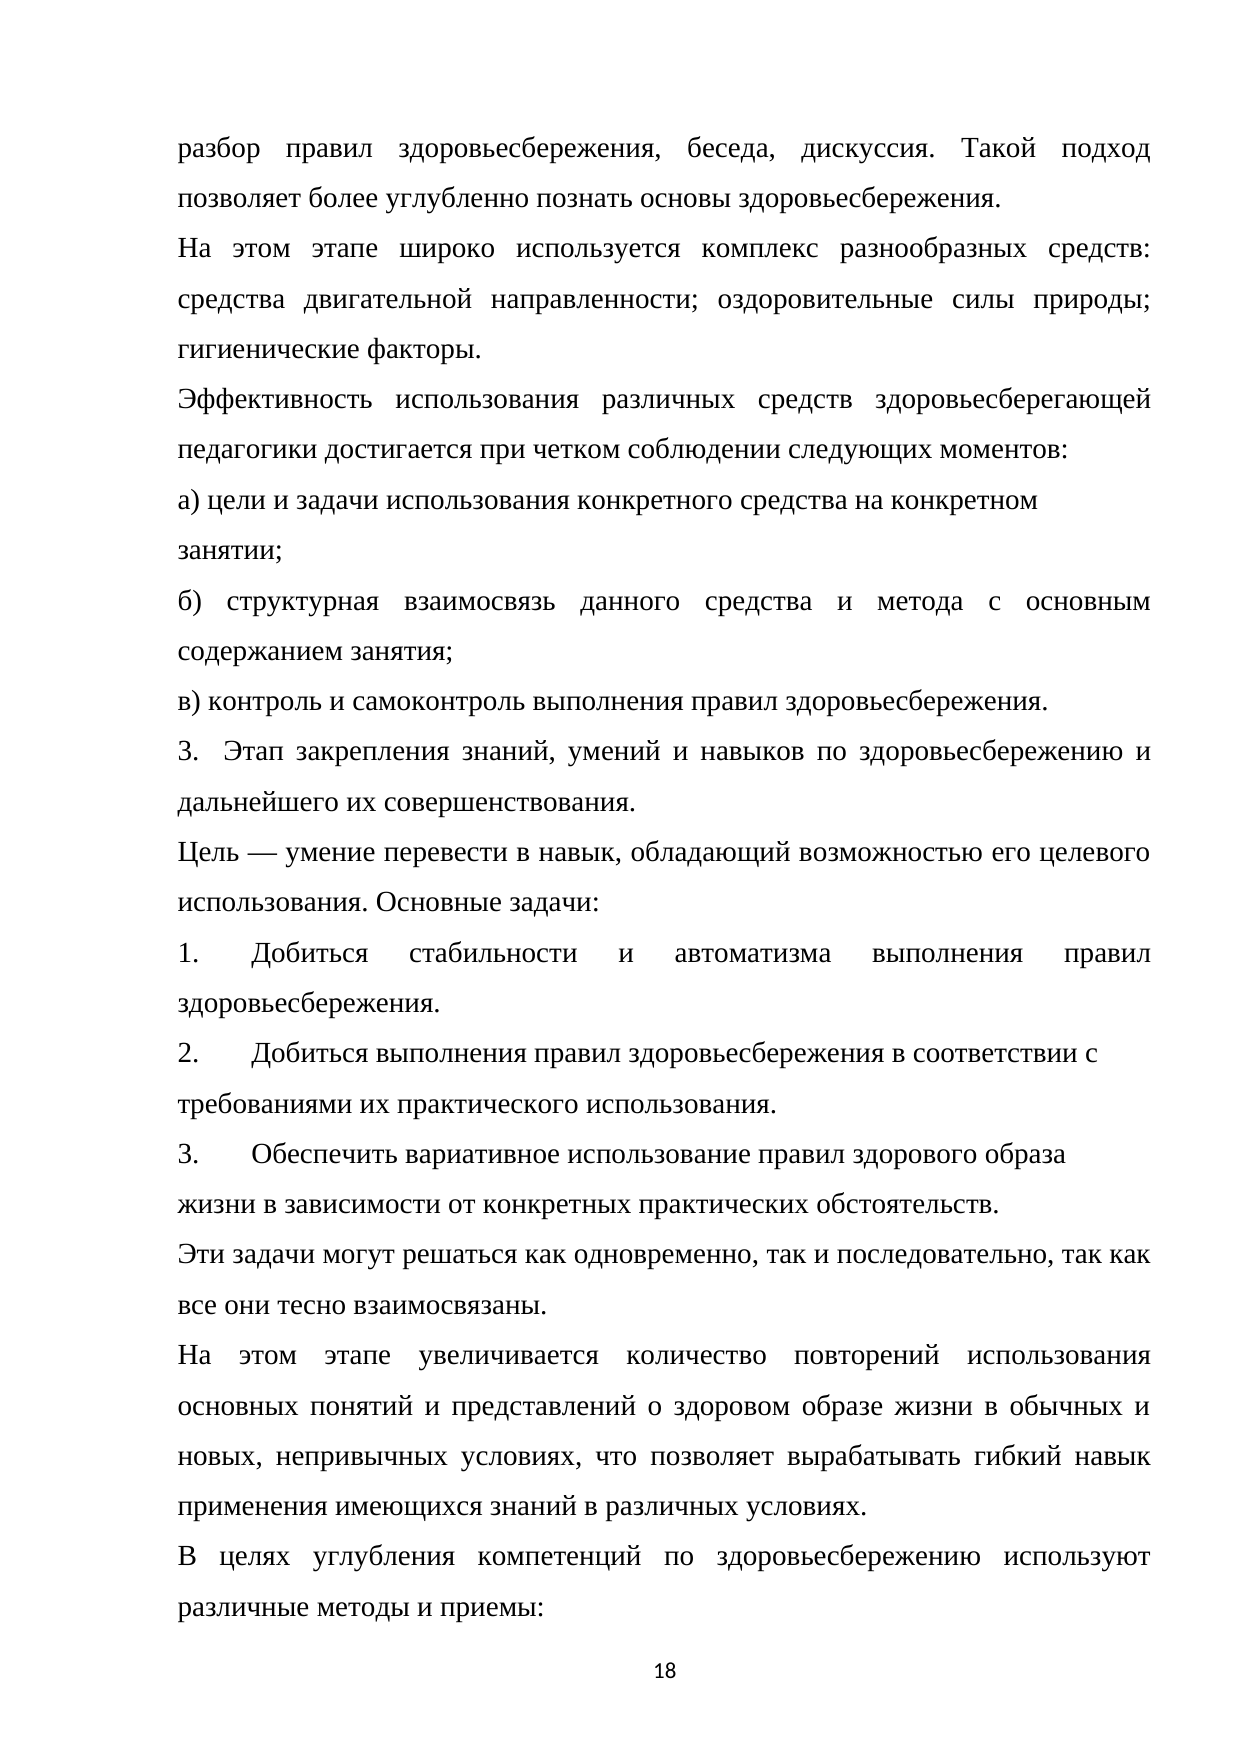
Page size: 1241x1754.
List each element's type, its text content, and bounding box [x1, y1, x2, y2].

text занятии; [177, 532, 1152, 566]
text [177, 130, 1152, 214]
text Эти задачи могут решаться как одновременно, так и последовательно, так как все они тесно взаимосвязаны. [177, 1237, 1152, 1321]
text 3. Этап закрепления знаний, умений и навыков по здоровьесбережению и дальнейшего их совершенствования. [177, 733, 1152, 817]
text На этом этапе широко используется комплекс разнообразных средств: средства двигательной направленности; оздоровительные силы природы; гигиенические факторы. [177, 230, 1152, 364]
text На этом этапе увеличивается количество повторений использования основных понятий и представлений о здоровом образе жизни в обычных и новых, непривычных условиях, что позволяет вырабатывать гибкий навык применения имеющихся знаний в различных условиях. [177, 1337, 1152, 1522]
text б) структурная взаимосвязь данного средства и метода с основным содержанием занятия; [177, 583, 1152, 666]
text Эффективность использования различных средств здоровьесберегающей педагогики достигается при четком соблюдении следующих моментов: [177, 381, 1152, 465]
text 1. Добиться стабильности и автоматизма выполнения правил здоровьесбережения. [177, 935, 1152, 1019]
text 3. Обеспечить вариативное использование правил здорового образа [177, 1136, 1152, 1169]
text Цель — умение перевести в навык, обладающий возможностью его целевого использования. Основные задачи: [177, 834, 1152, 918]
text В целях углубления компетенций по здоровьесбережению используют различные методы и приемы: [177, 1538, 1152, 1622]
text а) цели и задачи использования конкретного средства на конкретном [177, 482, 1152, 516]
text 2. Добиться выполнения правил здоровьесбережения в соответствии с [177, 1035, 1152, 1069]
text жизни в зависимости от конкретных практических обстоятельств. [177, 1186, 1152, 1220]
text требованиями их практического использования. [177, 1086, 1152, 1119]
text в) контроль и самоконтроль выполнения правил здоровьесбережения. [177, 683, 1152, 717]
